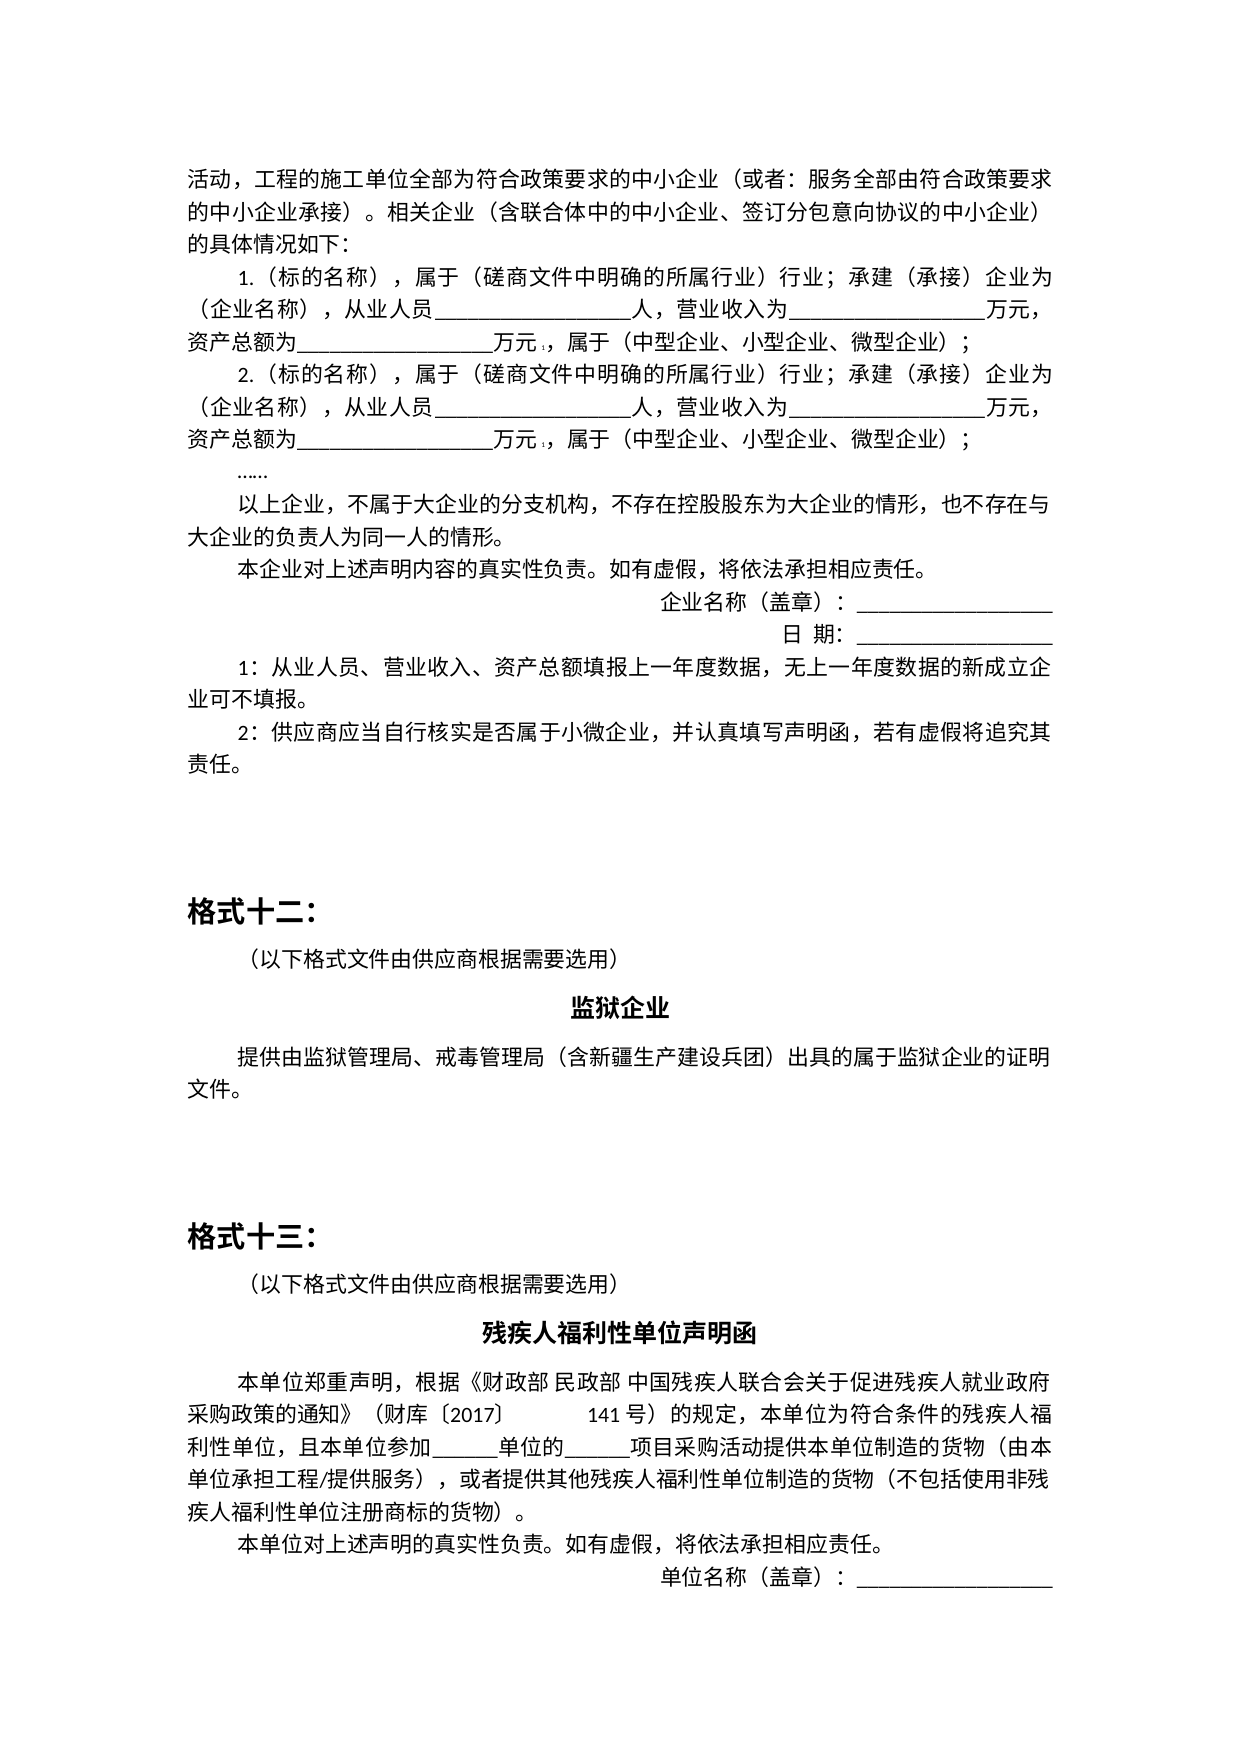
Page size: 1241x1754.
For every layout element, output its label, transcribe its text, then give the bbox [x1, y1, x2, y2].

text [187, 162, 1053, 259]
text 本企业对上述声明内容的真实性负责。如有虚假，将依法承担相应责任。 [187, 552, 1053, 584]
text 1.（标的名称），属于（磋商文件中明确的所属行业）行业；承建（承接）企业为（企业名称），从业人员__________________人，营业收入为__________________万元，资产总额为__________________万元1，属于（中型企业、小型企业、微型企业）； [187, 259, 1053, 357]
text 格式十二： [187, 877, 1053, 942]
text 格式十三： [187, 1202, 1053, 1267]
text …… [187, 454, 1053, 487]
text 以上企业，不属于大企业的分支机构，不存在控股股东为大企业的情形，也不存在与大企业的负责人为同一人的情形。 [187, 487, 1053, 552]
text 2.（标的名称），属于（磋商文件中明确的所属行业）行业；承建（承接）企业为（企业名称），从业人员__________________人，营业收入为__________________万元，资产总额为__________________万元1，属于（中型企业、小型企业、微型企业）； [187, 357, 1053, 454]
text 企业名称（盖章）：__________________ [187, 584, 1053, 617]
text 提供由监狱管理局、戒毒管理局（含新疆生产建设兵团）出具的属于监狱企业的证明文件。 [187, 1039, 1053, 1104]
text 残疾人福利性单位声明函 [187, 1299, 1053, 1364]
text 监狱企业 [187, 974, 1053, 1039]
text 日 期：__________________ [187, 617, 1053, 649]
text 本单位对上述声明的真实性负责。如有虚假，将依法承担相应责任。 [187, 1527, 1053, 1559]
text 本单位郑重声明，根据《财政部 民政部 中国残疾人联合会关于促进残疾人就业政府采购政策的通知》（财库〔2017〕 141号）的规定，本单位为符合条件的残疾人福利性单位，且本单位参加______单位的______项目采购活动提供本单位制造的货物（由本单位承担工程/提供服务），或者提供其他残疾人福利性单位制造的货物（不包括使用非残疾人福利性单位注册商标的货物）。 [187, 1364, 1053, 1527]
text 2：供应商应当自行核实是否属于小微企业，并认真填写声明函，若有虚假将追究其责任。 [187, 714, 1053, 779]
text （以下格式文件由供应商根据需要选用） [187, 942, 1053, 974]
text （以下格式文件由供应商根据需要选用） [187, 1267, 1053, 1299]
text 单位名称（盖章）：__________________ [187, 1559, 1053, 1592]
text 1：从业人员、营业收入、资产总额填报上一年度数据，无上一年度数据的新成立企业可不填报。 [187, 649, 1053, 714]
